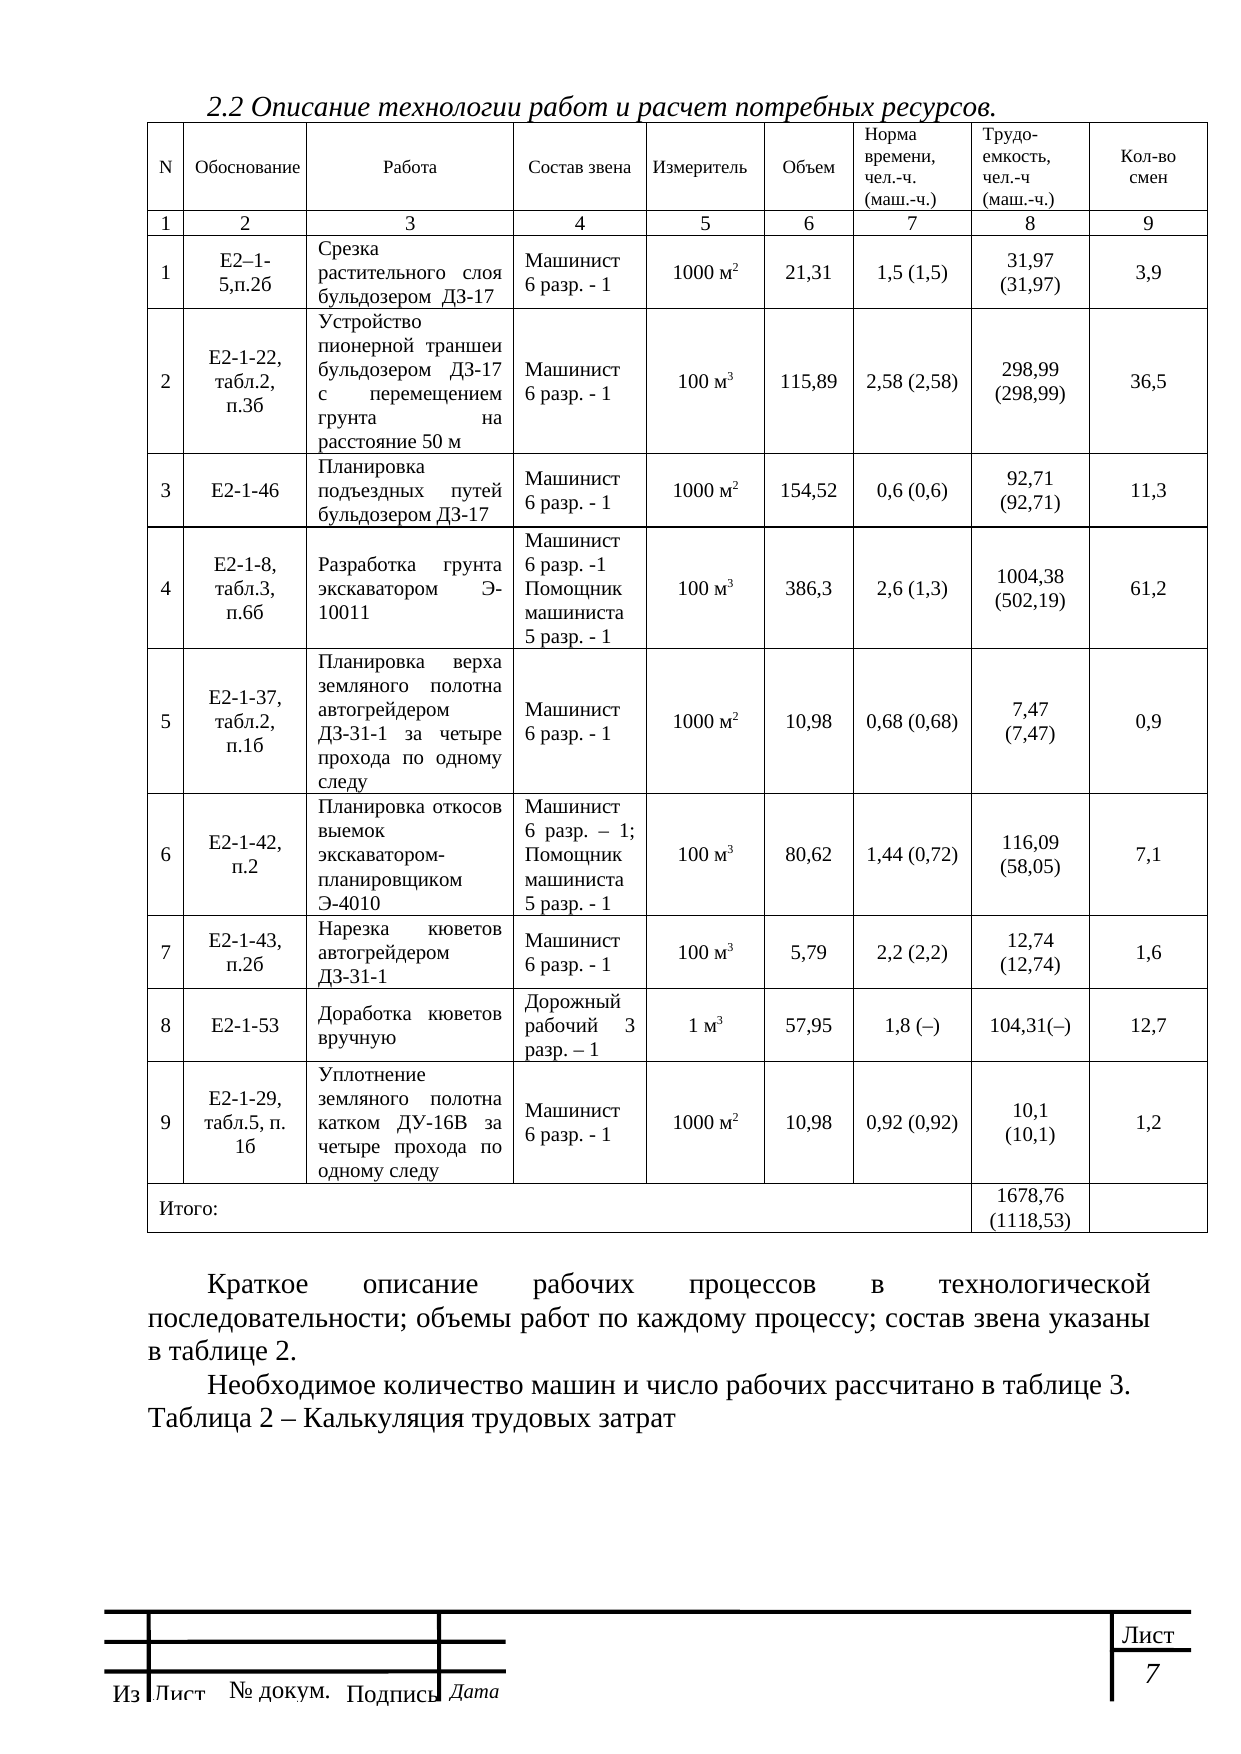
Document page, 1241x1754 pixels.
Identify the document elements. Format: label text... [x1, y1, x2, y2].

table_cell Е2–1-5,п.2б [184, 236, 306, 308]
table_cell 11,3 [1090, 454, 1207, 526]
table_header N [148, 123, 183, 209]
table_cell 1 [148, 211, 183, 234]
table_cell Е2-1-29, табл.5, п. 1б [184, 1062, 306, 1182]
table_header Трудо- емкость, чел.-ч (маш.-ч.) [972, 123, 1089, 209]
table_cell 116,09 (58,05) [972, 794, 1089, 914]
table_cell Машинист 6 разр. - 1 [514, 309, 646, 453]
table_cell Планировка подъездных путей бульдозером ДЗ-17 [307, 454, 513, 526]
table_cell 1,44 (0,72) [854, 794, 971, 914]
table_header Объем [765, 123, 853, 209]
table_cell Машинист 6 разр. - 1 [514, 1062, 646, 1182]
table_cell Устройство пионерной траншеи бульдозером ДЗ-17 с перемещением грунта на расстояние 50 м [307, 309, 513, 453]
table_cell 1,6 [1090, 916, 1207, 988]
table_cell [1090, 1184, 1207, 1232]
table_cell Доработка кюветов вручную [307, 989, 513, 1061]
table_cell 1,5 (1,5) [854, 236, 971, 308]
table_cell 6 [765, 211, 853, 234]
table_cell Машинист 6 разр. -1 Помощник машиниста 5 разр. - 1 [514, 528, 646, 648]
table_cell 298,99 (298,99) [972, 309, 1089, 453]
table_cell 7 [148, 916, 183, 988]
table_cell 9 [1090, 211, 1207, 234]
table_header Кол-во смен [1090, 123, 1207, 209]
table_cell 2,58 (2,58) [854, 309, 971, 453]
table_cell 61,2 [1090, 528, 1207, 648]
table_cell 7,47 (7,47) [972, 649, 1089, 793]
table_header Работа [307, 123, 513, 209]
table_cell 1678,76 (1118,53) [972, 1184, 1089, 1232]
table_cell 4 [514, 211, 646, 234]
table_cell 100 м3 [647, 794, 764, 914]
table_cell Уплотнение земляного полотна катком ДУ-16В за четыре прохода по одному следу [307, 1062, 513, 1182]
table_cell 5,79 [765, 916, 853, 988]
table_cell 92,71 (92,71) [972, 454, 1089, 526]
table_cell 3 [307, 211, 513, 234]
table_cell Е2-1-46 [184, 454, 306, 526]
table_cell 1000 м2 [647, 236, 764, 308]
table_cell Е2-1-37, табл.2, п.1б [184, 649, 306, 793]
table_cell 1 [148, 236, 183, 308]
table_cell 57,95 [765, 989, 853, 1061]
table_cell 12,74 (12,74) [972, 916, 1089, 988]
table_cell 1000 м2 [647, 1062, 764, 1182]
table_cell 12,7 [1090, 989, 1207, 1061]
table_cell 2 [184, 211, 306, 234]
table_cell Дорожный рабочий 3 разр. – 1 [514, 989, 646, 1061]
table_header Состав звена [514, 123, 646, 209]
table_cell 0,68 (0,68) [854, 649, 971, 793]
table_cell Итого: [148, 1184, 971, 1232]
table_cell Машинист 6 разр. – 1; Помощник машиниста 5 разр. - 1 [514, 794, 646, 914]
table_cell 21,31 [765, 236, 853, 308]
table_cell 2,2 (2,2) [854, 916, 971, 988]
table_cell 7,1 [1090, 794, 1207, 914]
table_cell 31,97 (31,97) [972, 236, 1089, 308]
table_cell 386,3 [765, 528, 853, 648]
table_cell 0,9 [1090, 649, 1207, 793]
table_header Норма времени, чел.-ч. (маш.-ч.) [854, 123, 971, 209]
table_cell Е2-1-8, табл.3, п.6б [184, 528, 306, 648]
table_cell Машинист 6 разр. - 1 [514, 454, 646, 526]
table_cell 4 [148, 528, 183, 648]
table_cell Е2-1-42, п.2 [184, 794, 306, 914]
table_cell 10,98 [765, 1062, 853, 1182]
table_cell 36,5 [1090, 309, 1207, 453]
table_cell 1,2 [1090, 1062, 1207, 1182]
table_cell 10,98 [765, 649, 853, 793]
table_cell 154,52 [765, 454, 853, 526]
table_cell 1,8 (–) [854, 989, 971, 1061]
table_cell 7 [854, 211, 971, 234]
table_cell 100 м3 [647, 528, 764, 648]
table_cell 8 [972, 211, 1089, 234]
table_cell 2 [148, 309, 183, 453]
title Краткое описание рабочих процессов в технологической последовательности; объемы работ по каждому процессу; состав звена указаны в таблице 2. [148, 1266, 1152, 1367]
table_cell 104,31(–) [972, 989, 1089, 1061]
table_cell 5 [647, 211, 764, 234]
table_cell 5 [148, 649, 183, 793]
table_cell Машинист 6 разр. - 1 [514, 236, 646, 308]
table_cell 0,92 (0,92) [854, 1062, 971, 1182]
table_cell 1000 м2 [647, 649, 764, 793]
table_cell Е2-1-22, табл.2, п.3б [184, 309, 306, 453]
table_cell 100 м3 [647, 309, 764, 453]
table_cell Машинист 6 разр. - 1 [514, 916, 646, 988]
table_cell 2,6 (1,3) [854, 528, 971, 648]
table_cell Е2-1-43, п.2б [184, 916, 306, 988]
table_cell 3 [148, 454, 183, 526]
table_cell 1 м3 [647, 989, 764, 1061]
table_header Обоснование [184, 123, 306, 209]
table_cell 115,89 [765, 309, 853, 453]
title Необходимое количество машин и число рабочих рассчитано в таблице 3. [148, 1367, 1152, 1400]
table_cell 80,62 [765, 794, 853, 914]
table_cell Нарезка кюветов автогрейдером ДЗ-31-1 [307, 916, 513, 988]
table_cell 3,9 [1090, 236, 1207, 308]
table_cell Е2-1-53 [184, 989, 306, 1061]
table_header Измеритель [647, 123, 764, 209]
table_cell 6 [148, 794, 183, 914]
table_cell Машинист 6 разр. - 1 [514, 649, 646, 793]
table_cell Планировка откосов выемок экскаватором-планировщиком Э-4010 [307, 794, 513, 914]
table_cell Планировка верха земляного полотна автогрейдером ДЗ-31-1 за четыре прохода по одному следу [307, 649, 513, 793]
table_cell 1004,38 (502,19) [972, 528, 1089, 648]
table_cell 100 м3 [647, 916, 764, 988]
table_cell 8 [148, 989, 183, 1061]
table_cell 9 [148, 1062, 183, 1182]
title 2.2 Описание технологии работ и расчет потребных ресурсов. [148, 89, 1152, 122]
table_cell Срезка растительного слоя бульдозером ДЗ-17 [307, 236, 513, 308]
table_cell 1000 м2 [647, 454, 764, 526]
table_cell Разработка грунта экскаватором Э-10011 [307, 528, 513, 648]
title Таблица 2 – Калькуляция трудовых затрат [148, 1400, 1152, 1434]
table_cell 10,1 (10,1) [972, 1062, 1089, 1182]
table_cell 0,6 (0,6) [854, 454, 971, 526]
